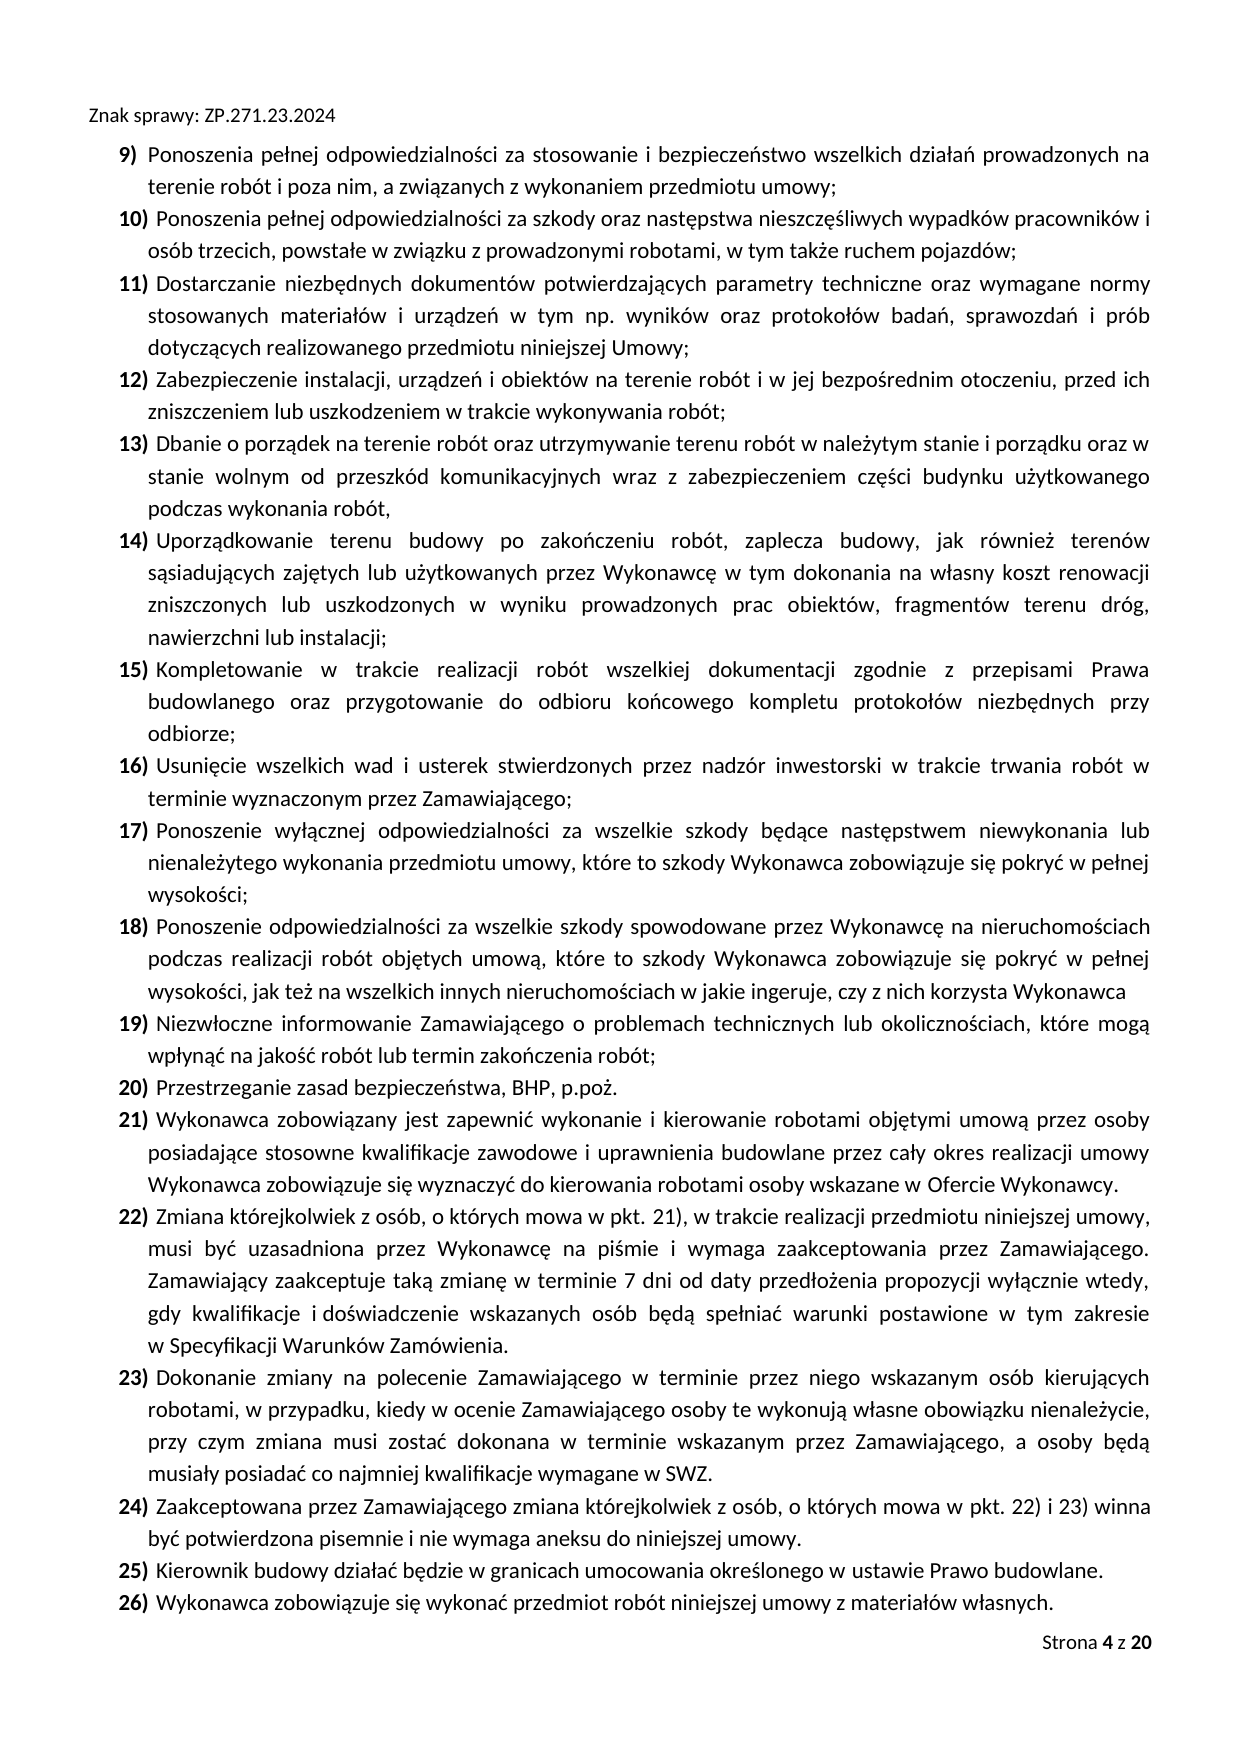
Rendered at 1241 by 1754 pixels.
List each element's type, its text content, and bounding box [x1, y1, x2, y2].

list Zabezpieczenie instalacji, urządzeń i obiektów na terenie robót i w jej bezpośrednim otoczeniu, przed ich zniszczeniem lub uszkodzeniem w trakcie wykonywania robót; [118, 365, 1152, 425]
list Niezwłoczne informowanie Zamawiającego o problemach technicznych lub okolicznościach, które mogą wpłynąć na jakość robót lub termin zakończenia robót; [118, 1009, 1152, 1069]
list Kierownik budowy działać będzie w granicach umocowania określonego w ustawie Prawo budowlane. [118, 1556, 1152, 1584]
list Ponoszenie odpowiedzialności za wszelkie szkody spowodowane przez Wykonawcę na nieruchomościach podczas realizacji robót objętych umową, które to szkody Wykonawca zobowiązuje się pokryć w pełnej wysokości, jak też na wszelkich innych nieruchomościach w jakie ingeruje, czy z nich korzysta Wykonawca [118, 912, 1152, 1005]
list Usunięcie wszelkich wad i usterek stwierdzonych przez nadzór inwestorski w trakcie trwania robót w terminie wyznaczonym przez Zamawiającego; [118, 751, 1152, 812]
list Dbanie o porządek na terenie robót oraz utrzymywanie terenu robót w należytym stanie i porządku oraz w stanie wolnym od przeszkód komunikacyjnych wraz z zabezpieczeniem części budynku użytkowanego podczas wykonania robót, [118, 429, 1152, 522]
list Przestrzeganie zasad bezpieczeństwa, BHP, p.poż. [118, 1073, 1152, 1101]
list Wykonawca zobowiązany jest zapewnić wykonanie i kierowanie robotami objętymi umową przez osoby posiadające stosowne kwalifikacje zawodowe i uprawnienia budowlane przez cały okres realizacji umowy Wykonawca zobowiązuje się wyznaczyć do kierowania robotami osoby wskazane w Ofercie Wykonawcy. [118, 1106, 1152, 1198]
list Dokonanie zmiany na polecenie Zamawiającego w terminie przez niego wskazanym osób kierujących robotami, w przypadku, kiedy w ocenie Zamawiającego osoby te wykonują własne obowiązku nienależycie, przy czym zmiana musi zostać dokonana w terminie wskazanym przez Zamawiającego, a osoby będą musiały posiadać co najmniej kwalifikacje wymagane w SWZ. [118, 1363, 1152, 1488]
list Uporządkowanie terenu budowy po zakończeniu robót, zaplecza budowy, jak również terenów sąsiadujących zajętych lub użytkowanych przez Wykonawcę w tym dokonania na własny koszt renowacji zniszczonych lub uszkodzonych w wyniku prowadzonych prac obiektów, fragmentów terenu dróg, nawierzchni lub instalacji; [118, 526, 1152, 651]
list Dostarczanie niezbędnych dokumentów potwierdzających parametry techniczne oraz wymagane normy stosowanych materiałów i urządzeń w tym np. wyników oraz protokołów badań, sprawozdań i prób dotyczących realizowanego przedmiotu niniejszej Umowy; [118, 269, 1152, 361]
list Zmiana którejkolwiek z osób, o których mowa w pkt. 21), w trakcie realizacji przedmiotu niniejszej umowy, musi być uzasadniona przez Wykonawcę na piśmie i wymaga zaakceptowania przez Zamawiającego. Zamawiający zaakceptuje taką zmianę w terminie 7 dni od daty przedłożenia propozycji wyłącznie wtedy, gdy kwalifikacje i doświadczenie wskazanych osób będą spełniać warunki postawione w tym zakresie w Specyfikacji Warunków Zamówienia. [118, 1202, 1152, 1359]
list Kompletowanie w trakcie realizacji robót wszelkiej dokumentacji zgodnie z przepisami Prawa budowlanego oraz przygotowanie do odbioru końcowego kompletu protokołów niezbędnych przy odbiorze; [118, 655, 1152, 747]
list Wykonawca zobowiązuje się wykonać przedmiot robót niniejszej umowy z materiałów własnych. [118, 1588, 1152, 1616]
list Ponoszenia pełnej odpowiedzialności za stosowanie i bezpieczeństwo wszelkich działań prowadzonych na terenie robót i poza nim, a związanych z wykonaniem przedmiotu umowy; [118, 140, 1152, 200]
list Ponoszenie wyłącznej odpowiedzialności za wszelkie szkody będące następstwem niewykonania lub nienależytego wykonania przedmiotu umowy, które to szkody Wykonawca zobowiązuje się pokryć w pełnej wysokości; [118, 816, 1152, 908]
list Zaakceptowana przez Zamawiającego zmiana którejkolwiek z osób, o których mowa w pkt. 22) i 23) winna być potwierdzona pisemnie i nie wymaga aneksu do niniejszej umowy. [118, 1492, 1152, 1552]
list Ponoszenia pełnej odpowiedzialności za szkody oraz następstwa nieszczęśliwych wypadków pracowników i osób trzecich, powstałe w związku z prowadzonymi robotami, w tym także ruchem pojazdów; [118, 204, 1152, 264]
